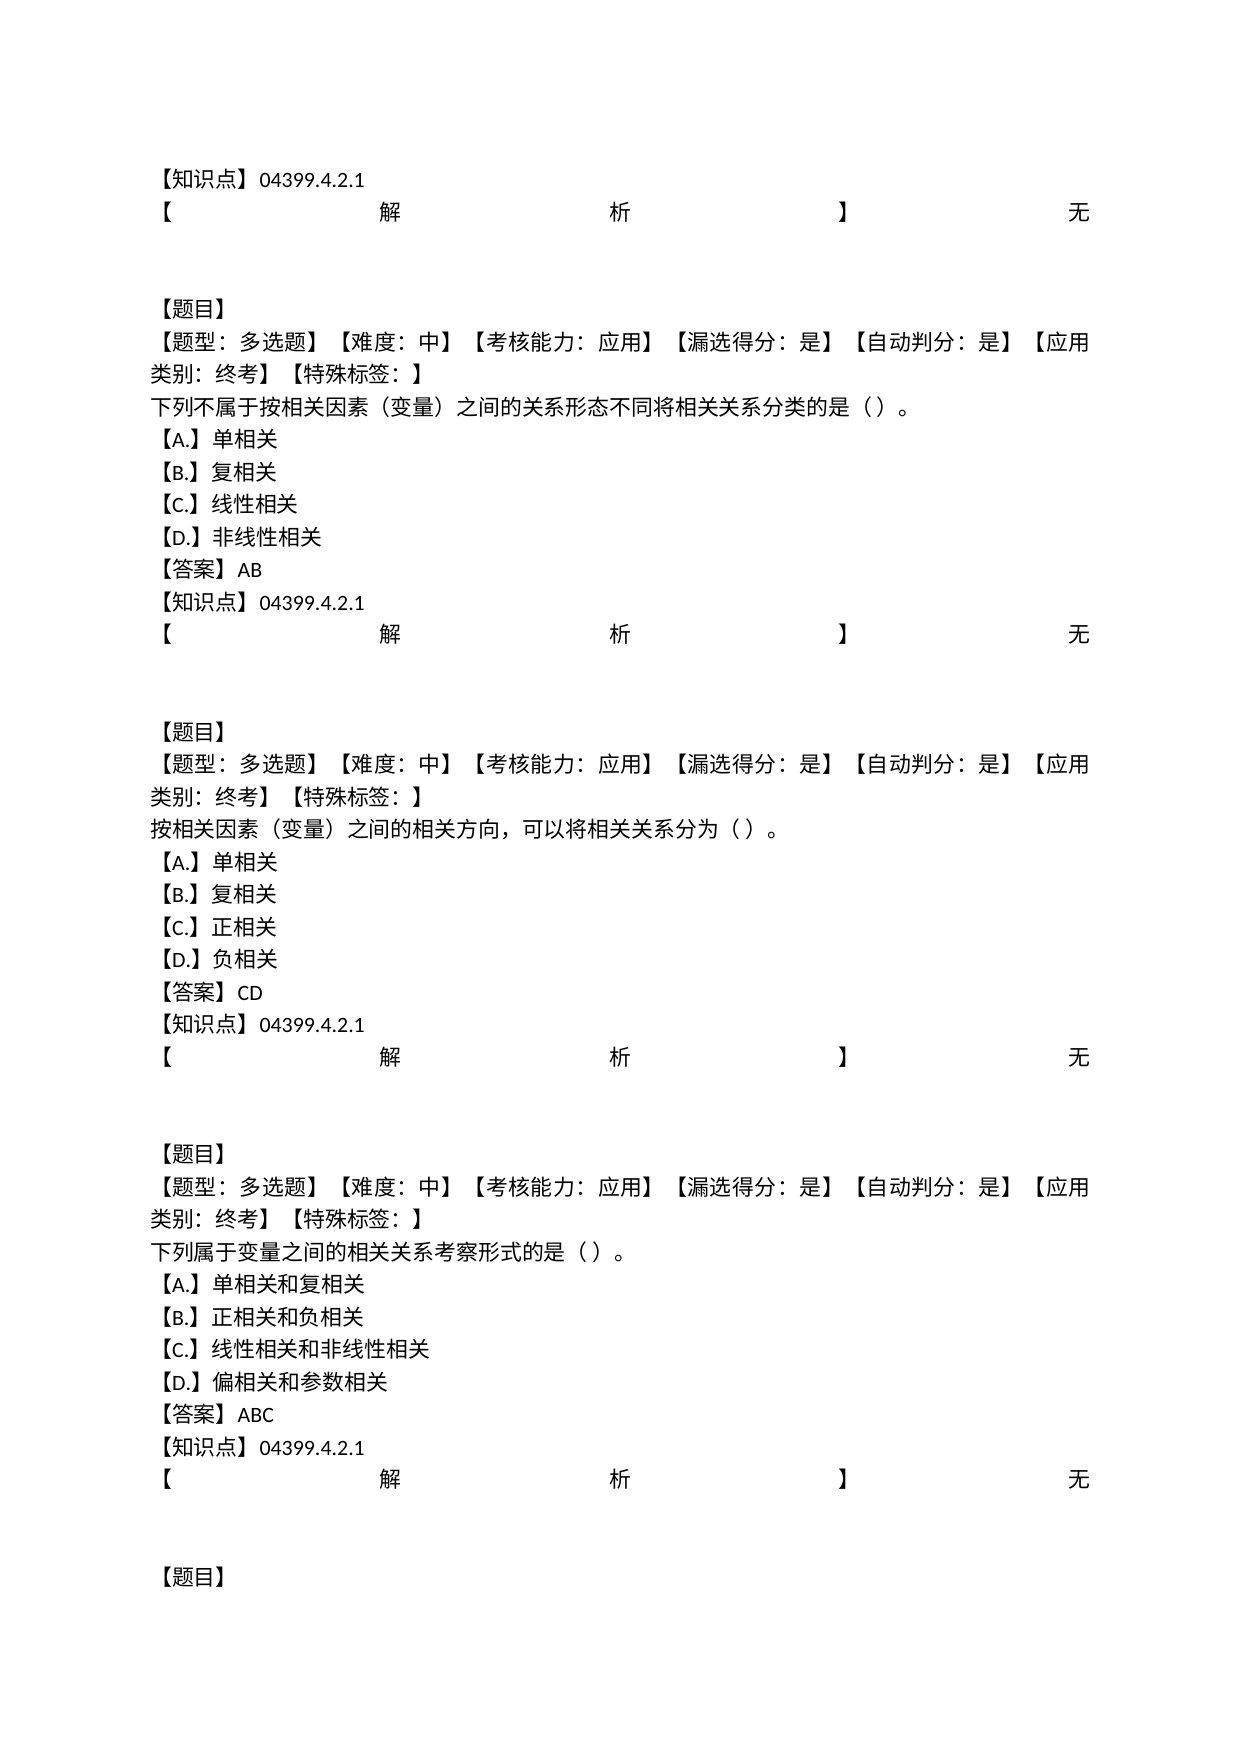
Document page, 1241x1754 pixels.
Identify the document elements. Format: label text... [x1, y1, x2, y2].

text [150, 324, 1090, 389]
text 【答案】AB [150, 552, 1090, 584]
text 【C.】线性相关 [150, 487, 1090, 519]
text 【D.】非线性相关 [150, 519, 1090, 552]
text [150, 1169, 1090, 1234]
text 【答案】CD [150, 974, 1090, 1007]
text 【解析】无 [150, 617, 1090, 682]
text 下列不属于按相关因素（变量）之间的关系形态不同将相关关系分类的是（ ）。 [150, 389, 1090, 422]
text 【知识点】04399.4.2.1 [150, 1007, 1090, 1039]
text 【题目】 [150, 1137, 1090, 1169]
text 【D.】负相关 [150, 942, 1090, 974]
text 【A.】单相关 [150, 844, 1090, 877]
text 【知识点】04399.4.2.1 [150, 584, 1090, 617]
text 【解析】无 [150, 1039, 1090, 1104]
text 【B.】复相关 [150, 454, 1090, 487]
text 【C.】正相关 [150, 909, 1090, 942]
text 【解析】无 [150, 1462, 1090, 1527]
text 【知识点】04399.4.2.1 [150, 162, 1090, 194]
text 下列属于变量之间的相关关系考察形式的是（ ）。 [150, 1234, 1090, 1267]
text 【题目】 [150, 714, 1090, 747]
text 【B.】正相关和负相关 [150, 1299, 1090, 1332]
text 【解析】无 [150, 194, 1090, 259]
text 【题型：多选题】【难度：中】【考核能力：应用】【漏选得分：是】【自动判分：是】【应用类别：终考】【特殊标签：】 [150, 747, 1090, 812]
text 按相关因素（变量）之间的相关方向，可以将相关关系分为（ ）。 [150, 812, 1090, 844]
text 【A.】单相关 [150, 422, 1090, 454]
text 【A.】单相关和复相关 [150, 1267, 1090, 1299]
text 【C.】线性相关和非线性相关 [150, 1332, 1090, 1364]
text 【B.】复相关 [150, 877, 1090, 909]
text 【题目】 [150, 292, 1090, 324]
text 【答案】ABC [150, 1397, 1090, 1429]
text 【D.】偏相关和参数相关 [150, 1364, 1090, 1397]
text 【知识点】04399.4.2.1 [150, 1429, 1090, 1462]
text 【题目】 [150, 1559, 1090, 1592]
